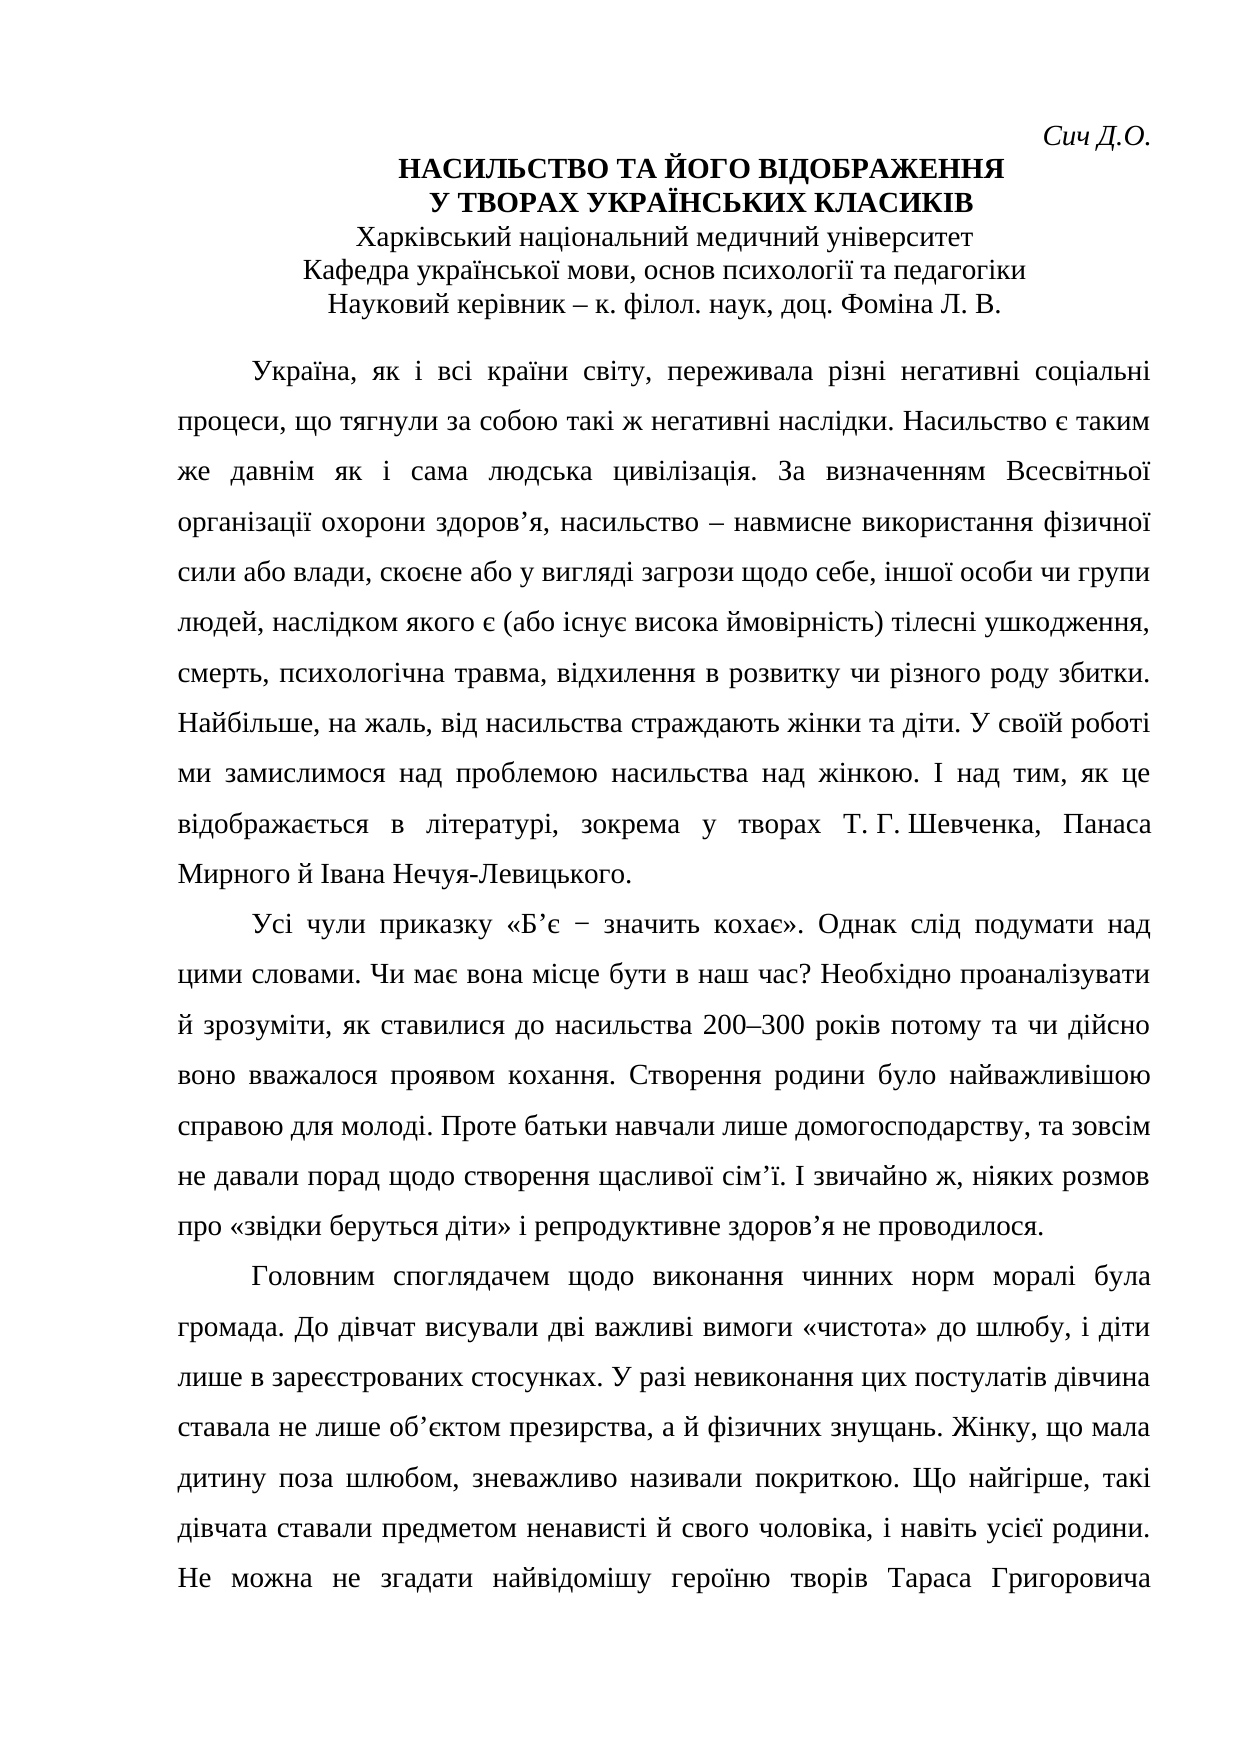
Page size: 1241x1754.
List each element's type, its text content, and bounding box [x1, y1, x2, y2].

text Науковий керівник – к. філол. наук, доц. Фоміна Л. В. [177, 286, 1152, 319]
text НАСИЛЬСТВО ТА ЙОГО ВІДОБРАЖЕННЯ [177, 152, 1152, 185]
text Харківський національний медичний університет [177, 219, 1152, 252]
text Сич Д.О. [177, 118, 1152, 152]
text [177, 1258, 1152, 1594]
text У ТВОРАХ УКРАЇНСЬКИХ КЛАСИКІВ [177, 185, 1152, 219]
text Україна, як і всі країни світу, переживала різні негативні соціальні процеси, що тягнули за собою такі ж негативні наслідки. Насильство є таким же давнім як і сама людська цивілізація. За визначенням Всесвітньої організації охорони здоров’я, насильство – навмисне використання фізичної сили або влади, скоєне або у вигляді загрози щодо себе, іншої особи чи групи людей, наслідком якого є (або існує висока ймовірність) тілесні ушкодження, смерть, психологічна травма, відхилення в розвитку чи різного роду збитки. Найбільше, на жаль, від насильства страждають жінки та діти. У своїй роботі ми замислимося над проблемою насильства над жінкою. І над тим, як це відображається в літературі, зокрема у творах Т. Г. Шевченка, Панаса Мирного й Івана Нечуя-Левицького. [177, 353, 1152, 889]
text Усі чули приказку «Б’є − значить кохає». Однак слід подумати над цими словами. Чи має вона місце бути в наш час? Необхідно проаналізувати й зрозуміти, як ставилися до насильства 200–300 років потому та чи дійсно воно вважалося проявом кохання. Створення родини було найважливішою справою для молоді. Проте батьки навчали лише домогосподарству, та зовсім не давали порад щодо створення щасливої сім’ї. І звичайно ж, ніяких розмов про «звідки беруться діти» і репродуктивне здоров’я не проводилося. [177, 906, 1152, 1242]
text Кафедра української мови, основ психології та педагогіки [177, 252, 1152, 286]
